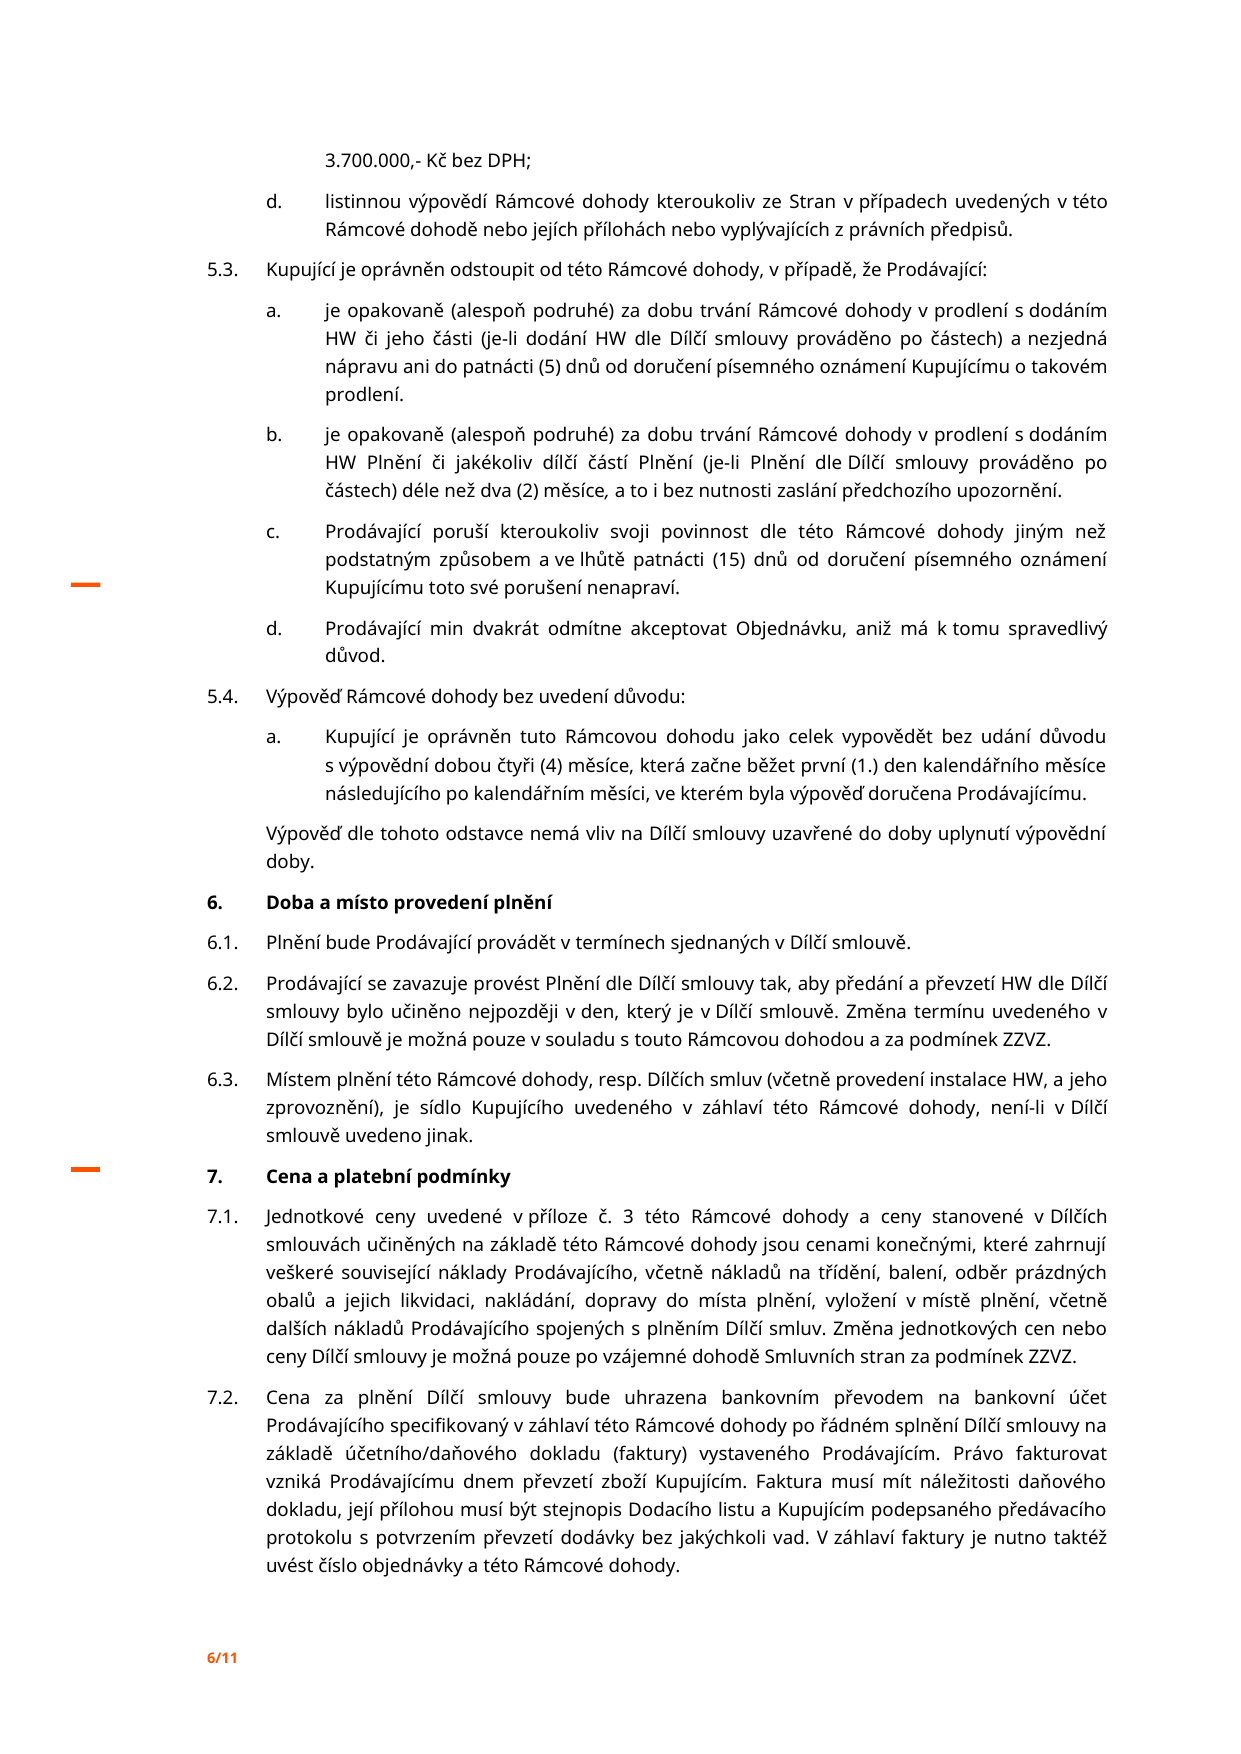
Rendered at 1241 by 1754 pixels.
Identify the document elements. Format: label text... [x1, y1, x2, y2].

text Výpověď Rámcové dohody bez uvedení důvodu: [207, 683, 1107, 709]
text Prodávající min dvakrát odmítne akceptovat Objednávku, aniž má k tomu spravedlivý důvod. [266, 615, 1107, 668]
text Cena za plnění Dílčí smlouvy bude uhrazena bankovním převodem na bankovní účet Prodávajícího specifikovaný v záhlaví této Rámcové dohody po řádném splnění Dílčí smlouvy na základě účetního/daňového dokladu (faktury) vystaveného Prodávajícím. Právo fakturovat vzniká Prodávajícímu dnem převzetí zboží Kupujícím. Faktura musí mít náležitosti daňového dokladu, její přílohou musí být stejnopis Dodacího listu a Kupujícím podepsaného předávacího protokolu s potvrzením převzetí dodávky bez jakýchkoli vad. V záhlaví faktury je nutno taktéž uvést číslo objednávky a této Rámcové dohody. [207, 1384, 1107, 1578]
text Prodávající poruší kteroukoliv svoji povinnost dle této Rámcové dohody jiným než podstatným způsobem a ve lhůtě patnácti (15) dnů od doručení písemného oznámení Kupujícímu toto své porušení nenapraví. [266, 518, 1107, 600]
text listinnou výpovědí Rámcové dohody kteroukoliv ze Stran v případech uvedených v této Rámcové dohodě nebo jejích přílohách nebo vyplývajících z právních předpisů. [266, 188, 1107, 242]
text Kupující je oprávněn odstoupit od této Rámcové dohody, v případě, že Prodávající: [207, 257, 1107, 282]
text Doba a místo provedení plnění [207, 889, 1107, 914]
text Cena a platební podmínky [207, 1163, 1107, 1189]
text je opakovaně (alespoň podruhé) za dobu trvání Rámcové dohody v prodlení s dodáním HW Plnění či jakékoliv dílčí částí Plnění (je-li Plnění dle Dílčí smlouvy prováděno po částech) déle než dva (2) měsíce, a to i bez nutnosti zaslání předchozího upozornění. [266, 422, 1107, 503]
text Jednotkové ceny uvedené v příloze č. 3 této Rámcové dohody a ceny stanovené v Dílčích smlouvách učiněných na základě této Rámcové dohody jsou cenami konečnými, které zahrnují veškeré související náklady Prodávajícího, včetně nákladů na třídění, balení, odběr prázdných obalů a jejich likvidaci, nakládání, dopravy do místa plnění, vyložení v místě plnění, včetně dalších nákladů Prodávajícího spojených s plněním Dílčí smluv. Změna jednotkových cen nebo ceny Dílčí smlouvy je možná pouze po vzájemné dohodě Smluvních stran za podmínek ZZVZ. [207, 1204, 1107, 1369]
list Výpověď dle tohoto odstavce nemá vliv na Dílčí smlouvy uzavřené do doby uplynutí výpovědní doby. [266, 820, 1107, 874]
text Prodávající se zavazuje provést Plnění dle Dílčí smlouvy tak, aby předání a převzetí HW dle Dílčí smlouvy bylo učiněno nejpozději v den, který je v Dílčí smlouvě. Změna termínu uvedeného v Dílčí smlouvě je možná pouze v souladu s touto Rámcovou dohodou a za podmínek ZZVZ. [207, 970, 1107, 1052]
text Místem plnění této Rámcové dohody, resp. Dílčích smluv (včetně provedení instalace HW, a jeho zprovoznění), je sídlo Kupujícího uvedeného v záhlaví této Rámcové dohody, není-li v Dílčí smlouvě uvedeno jinak. [207, 1067, 1107, 1148]
text Kupující je oprávněn tuto Rámcovou dohodu jako celek vypovědět bez udání důvodu s výpovědní dobou čtyři (4) měsíce, která začne běžet první (1.) den kalendářního měsíce následujícího po kalendářním měsíci, ve kterém byla výpověď doručena Prodávajícímu. [266, 724, 1107, 805]
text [266, 147, 1107, 173]
text je opakovaně (alespoň podruhé) za dobu trvání Rámcové dohody v prodlení s dodáním HW či jeho části (je-li dodání HW dle Dílčí smlouvy prováděno po částech) a nezjedná nápravu ani do patnácti (5) dnů od doručení písemného oznámení Kupujícímu o takovém prodlení. [266, 297, 1107, 407]
text Plnění bude Prodávající provádět v termínech sjednaných v Dílčí smlouvě. [207, 929, 1107, 955]
